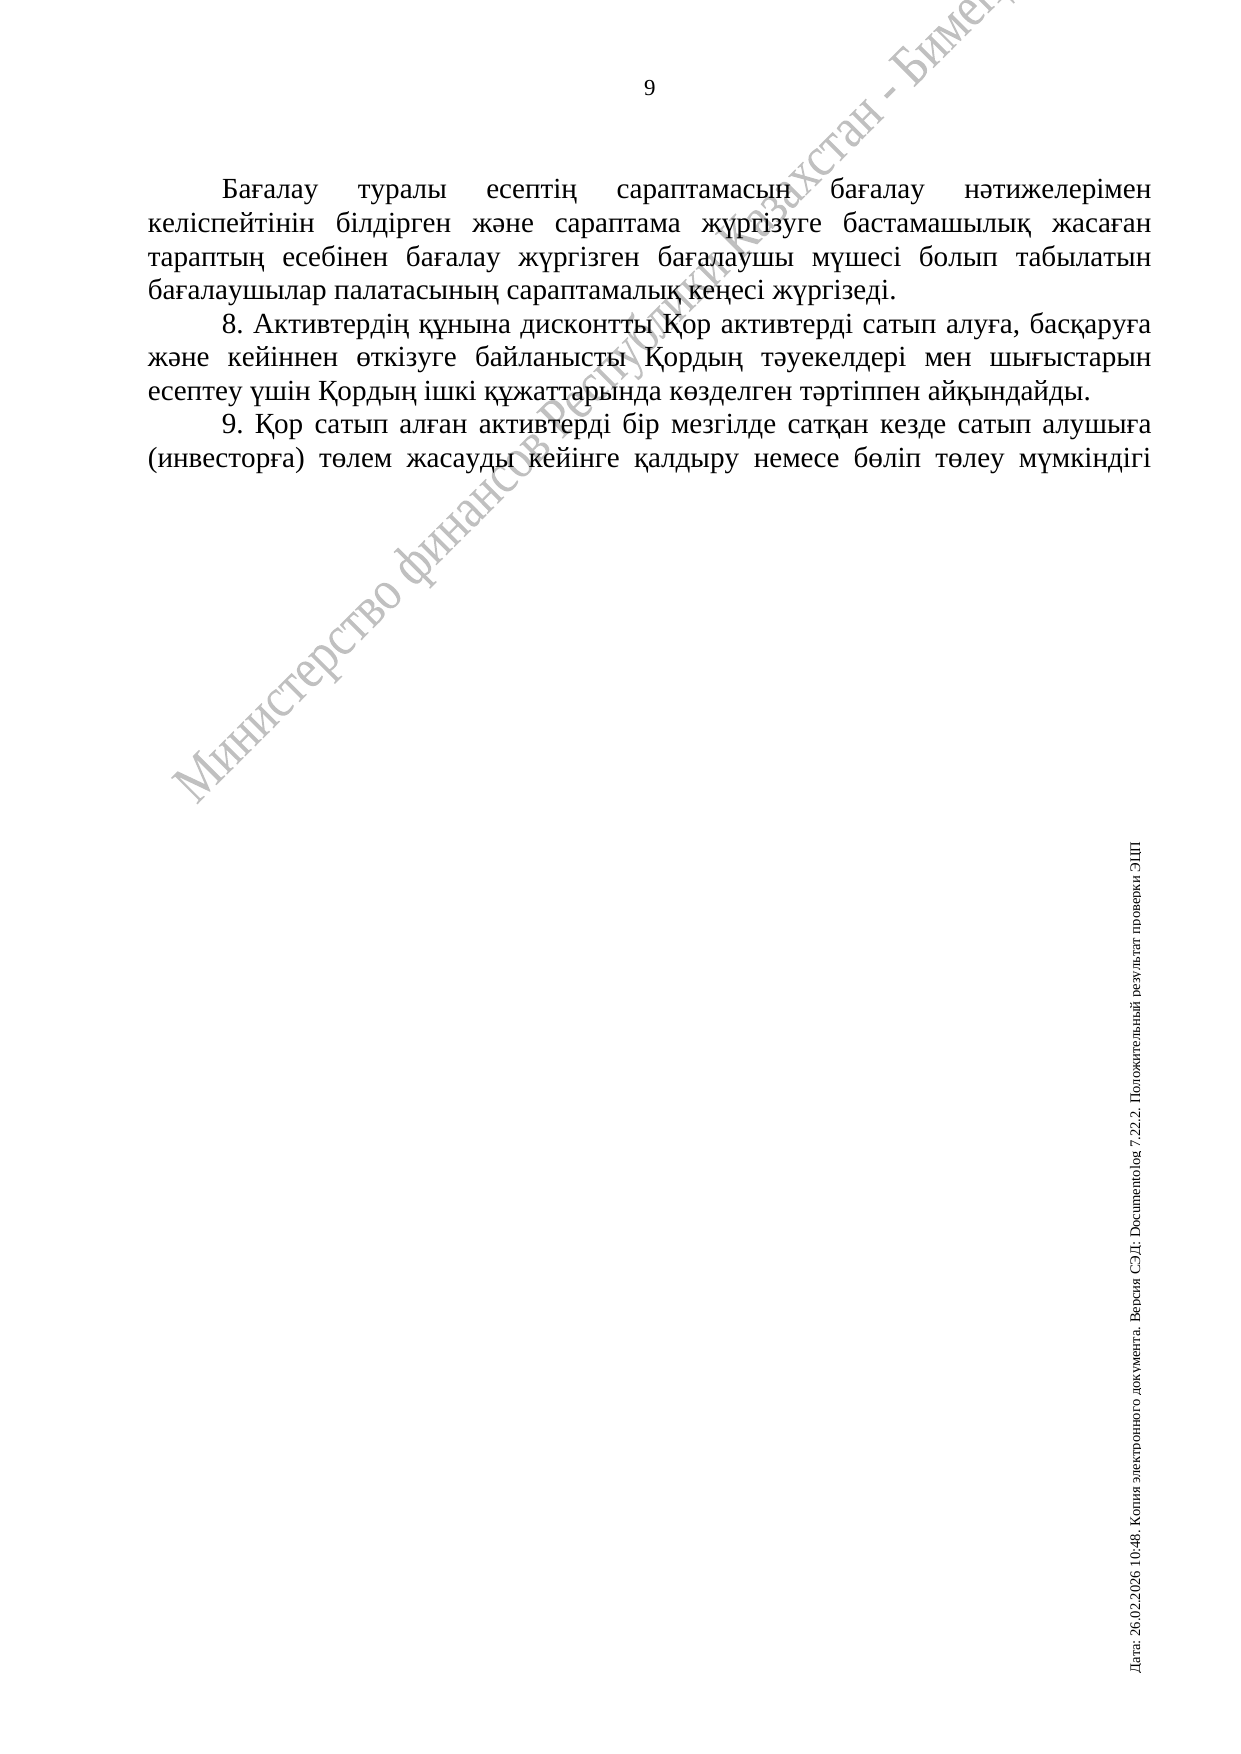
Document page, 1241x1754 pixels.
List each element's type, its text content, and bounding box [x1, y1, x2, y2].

text 8. Активтердің құнына дисконтты Қор активтерді сатып алуға, басқаруға және кейіннен өткізуге байланысты Қордың тәуекелдері мен шығыстарын есептеу үшін Қордың ішкі құжаттарында көзделген тәртіппен айқындайды. [148, 306, 1152, 406]
text 9. Қор сатып алған активтерді бір мезгілде сатқан кезде сатып алушыға (инвесторға) төлем жасауды кейінге қалдыру немесе бөліп төлеу мүмкіндігі берілген жағдайда сатып алушының (инвестордың) төлем жөніндегі міндеттемелері Қорға өтімді кепілмен қамтамасыз етуді беру жолымен қамтамасыз етіледі. [148, 406, 1152, 473]
text Бағалау туралы есептің сараптамасын бағалау нәтижелерімен келіспейтінін білдірген және сараптама жүргізуге бастамашылық жасаған тараптың есебінен бағалау жүргізген бағалаушы мүшесі болып табылатын бағалаушылар палатасының сараптамалық кеңесі жүргізеді. [148, 172, 1152, 306]
